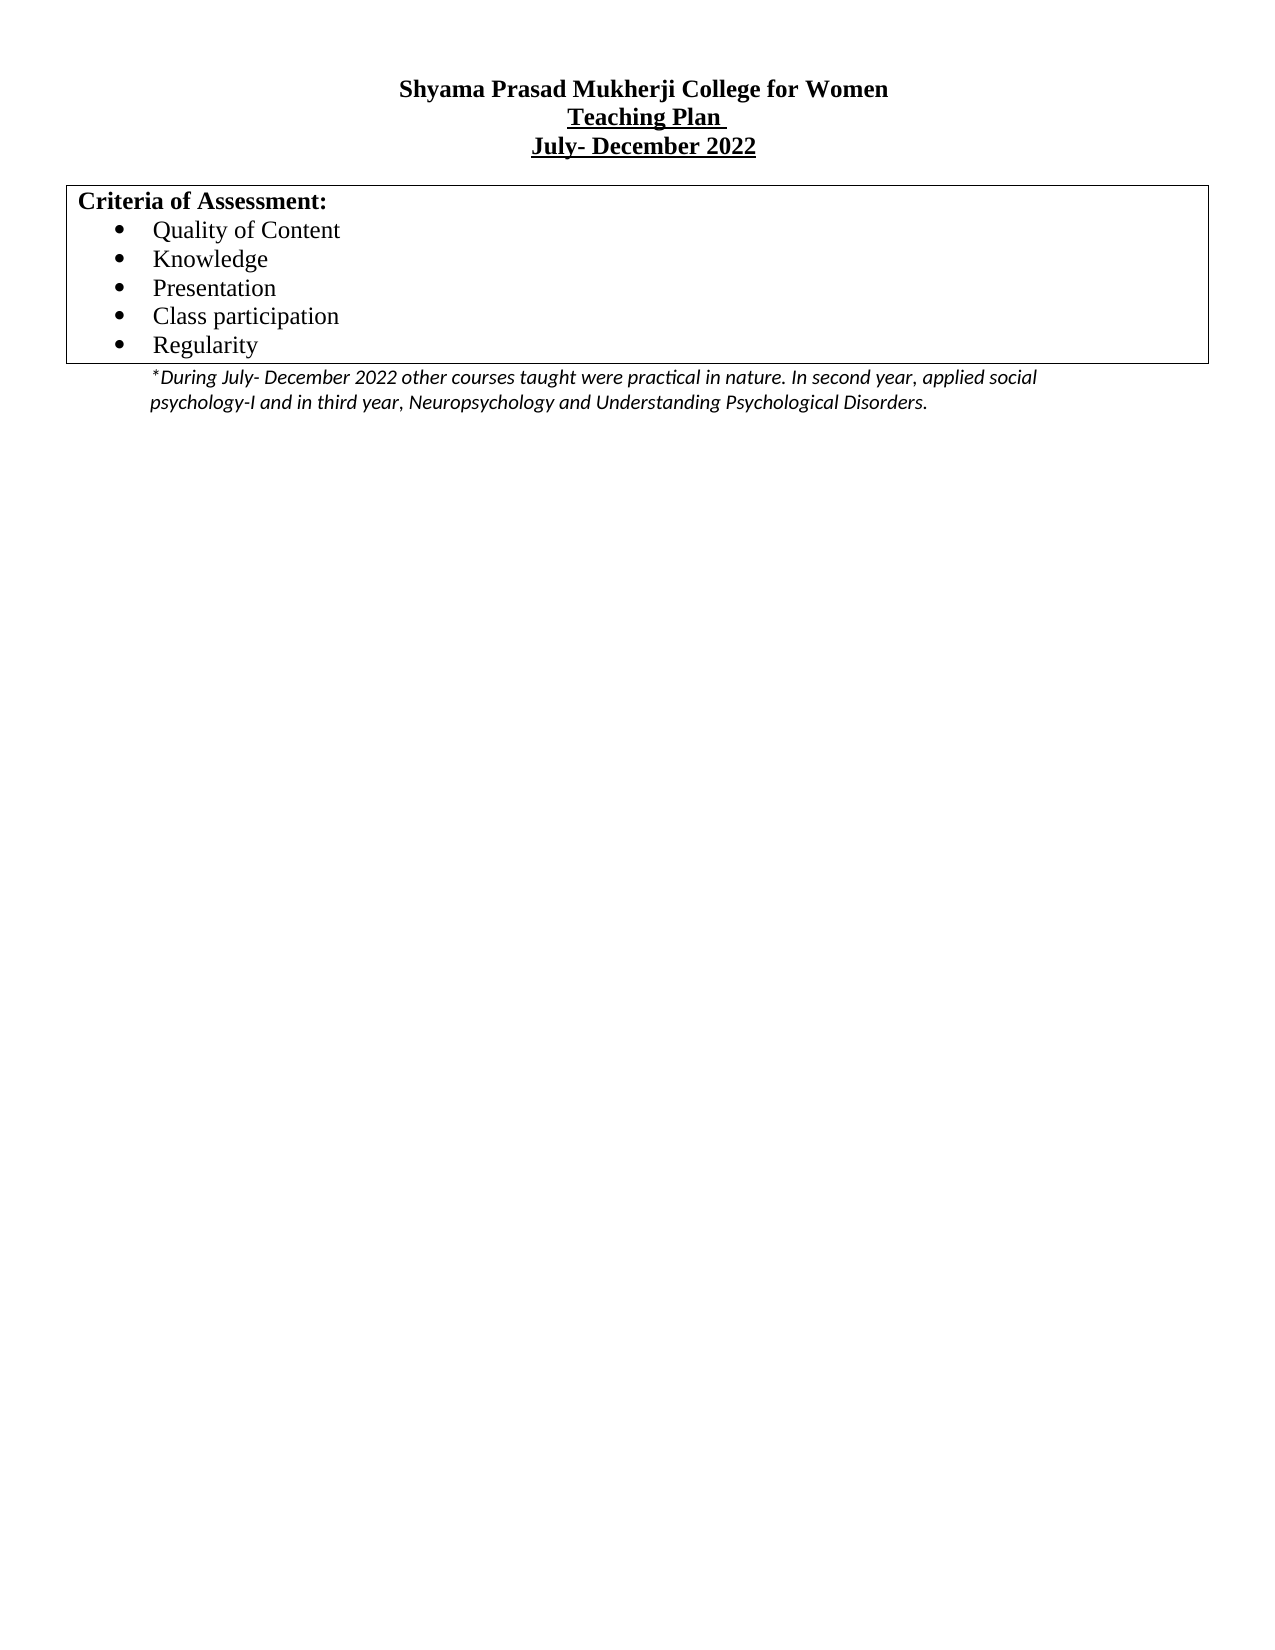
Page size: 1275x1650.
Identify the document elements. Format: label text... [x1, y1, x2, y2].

text *During July- December 2022 other courses taught were practical in nature. In second year, applied social psychology-I and in third year, Neuropsychology and Understanding Psychological Disorders. [150, 364, 1125, 415]
table_cell Criteria of Assessment: Quality of Content Knowledge Presentation Class participation Regularity [67, 186, 1208, 363]
